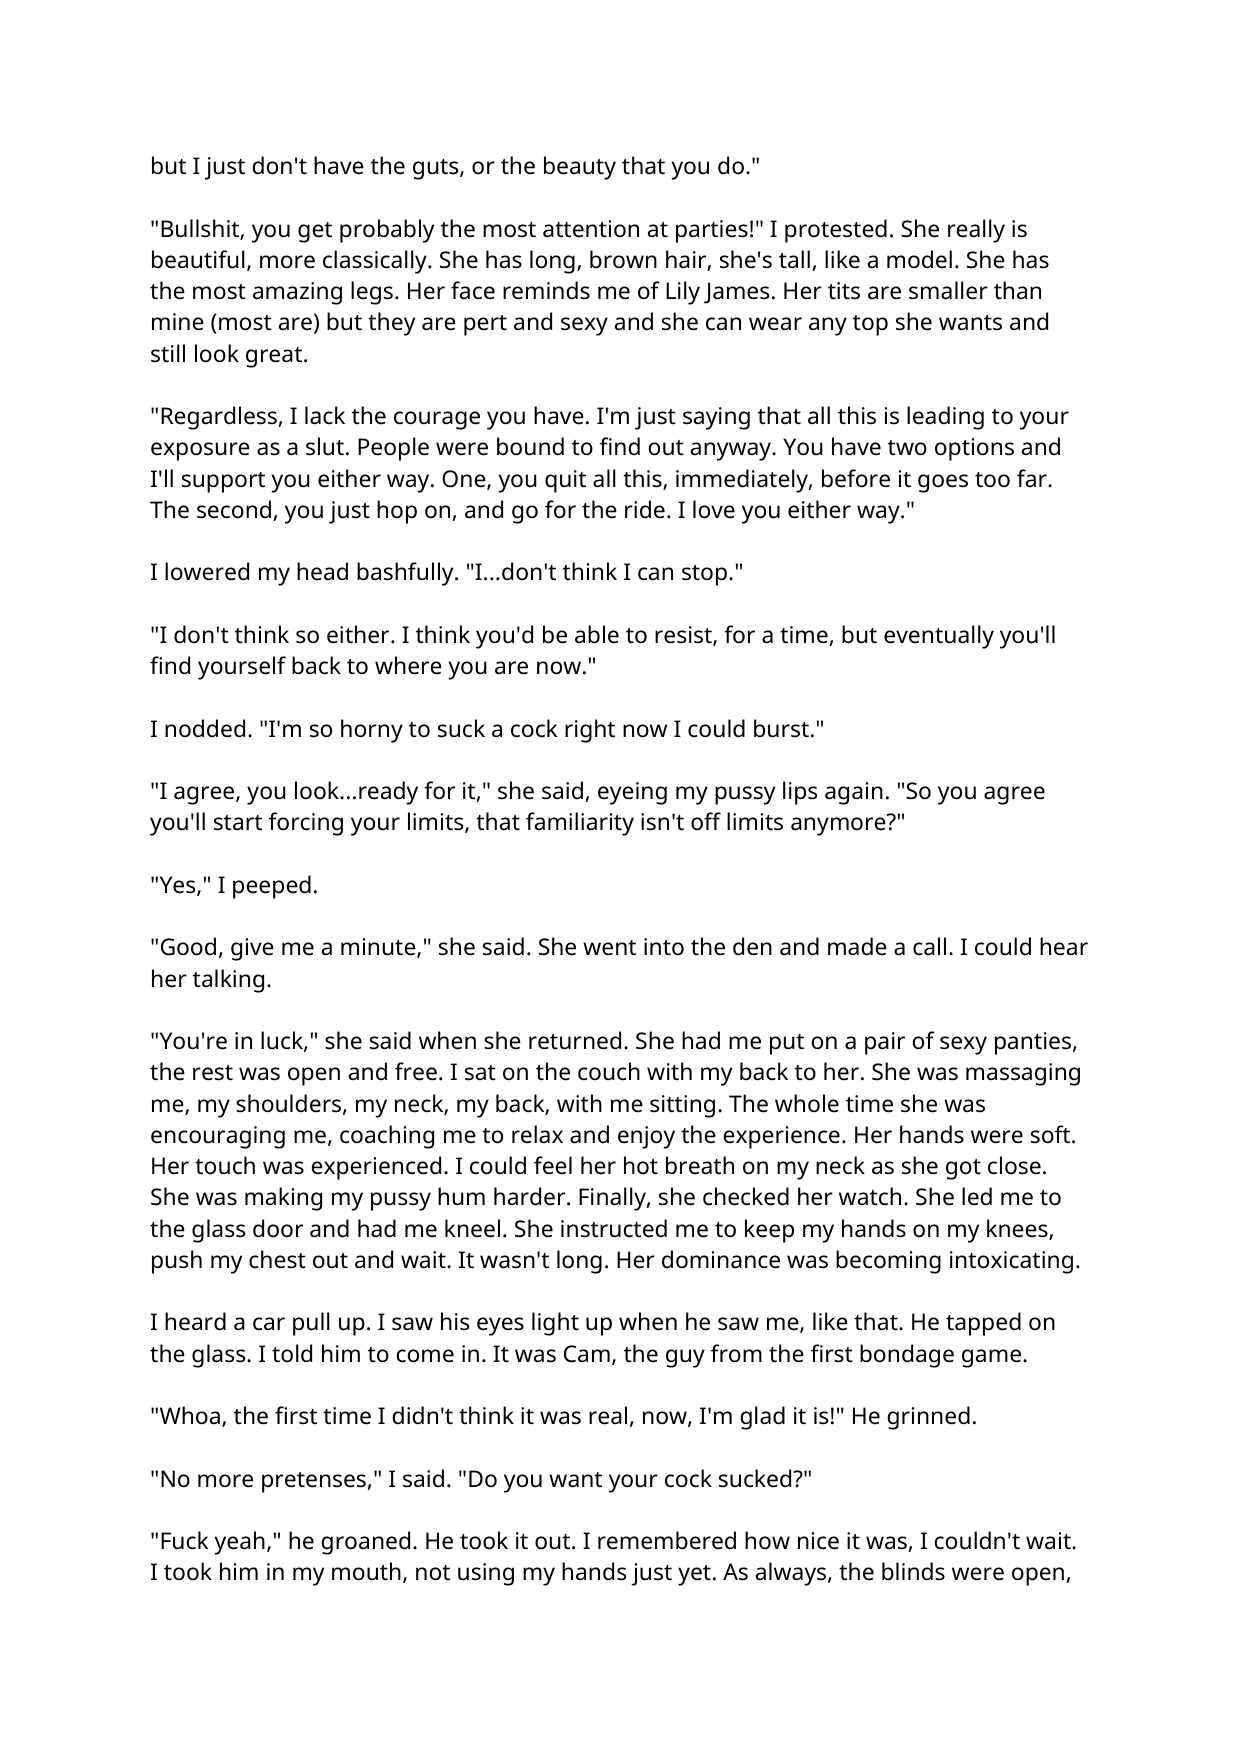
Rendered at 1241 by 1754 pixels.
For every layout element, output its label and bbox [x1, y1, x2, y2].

text [150, 150, 1090, 1587]
